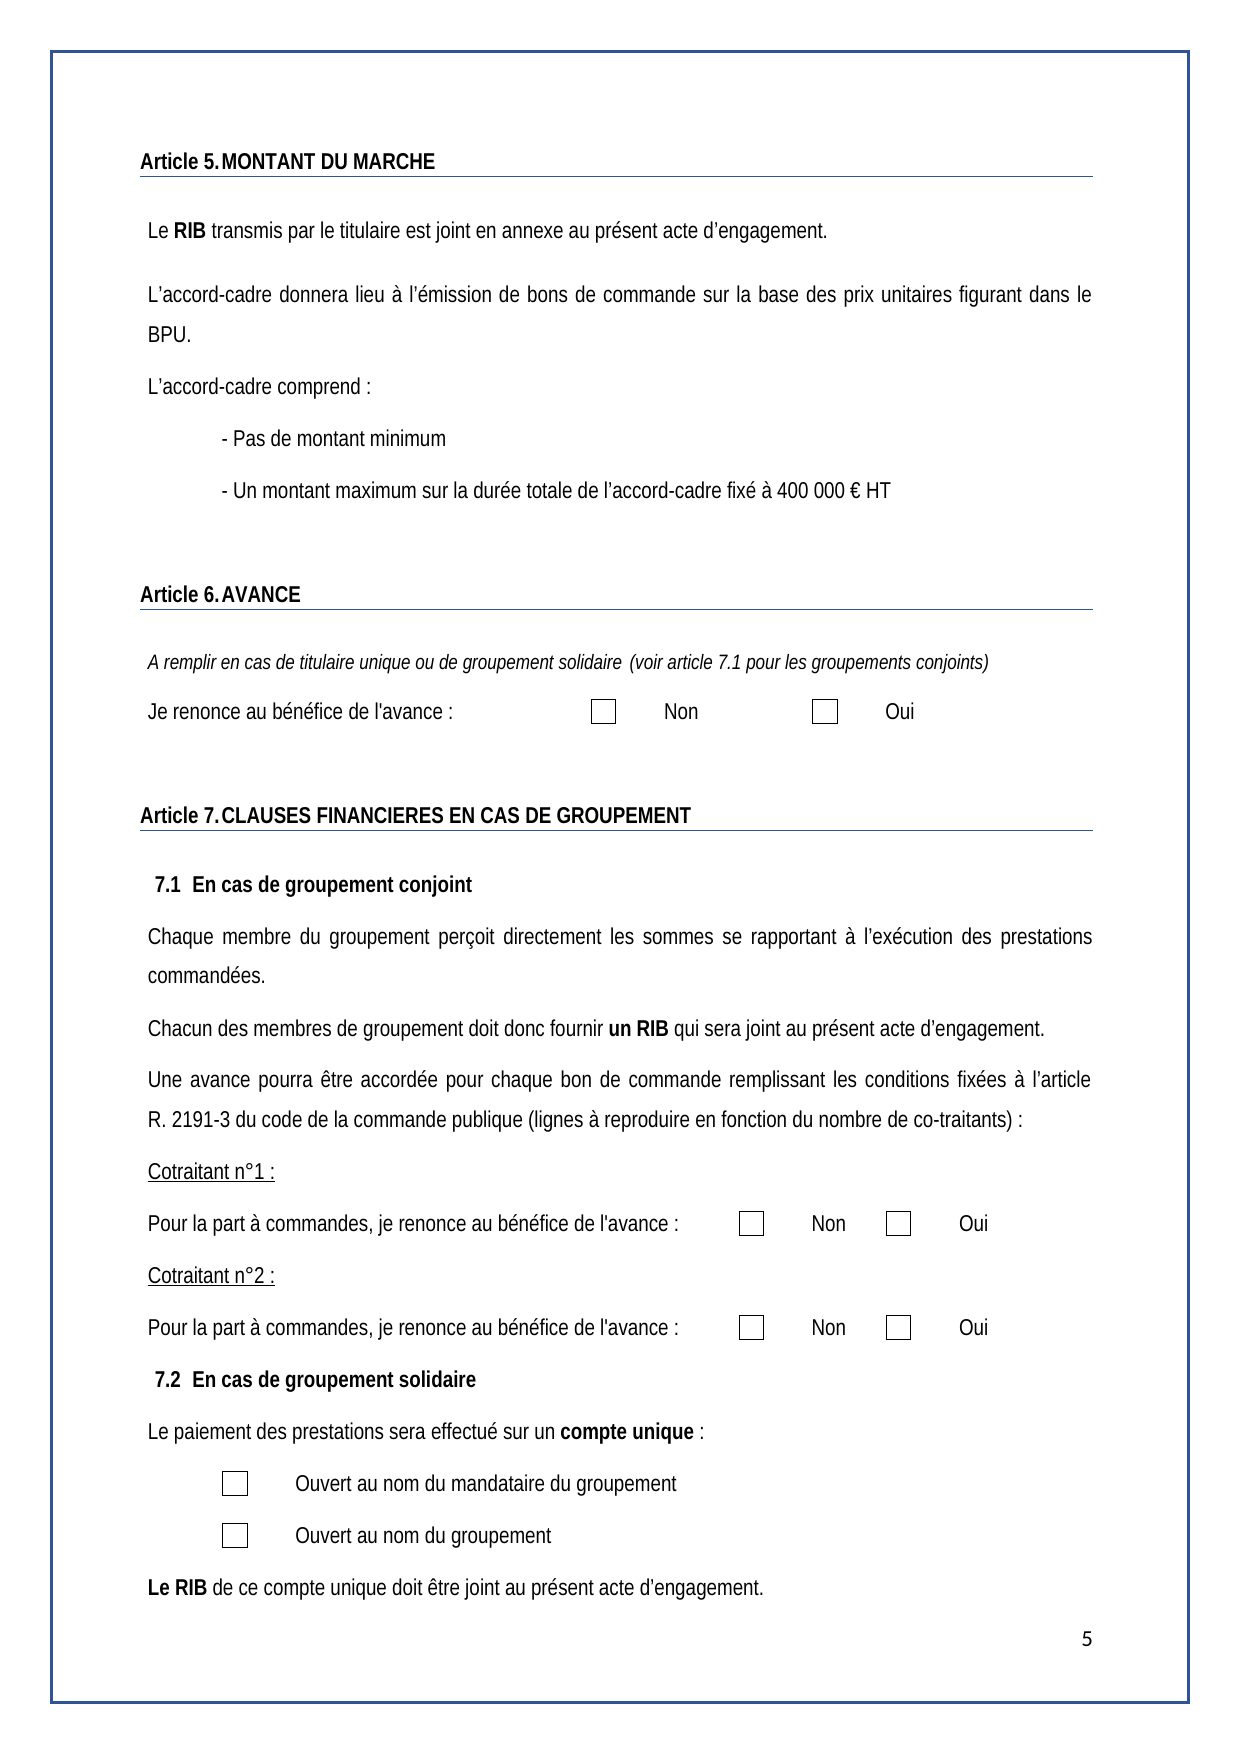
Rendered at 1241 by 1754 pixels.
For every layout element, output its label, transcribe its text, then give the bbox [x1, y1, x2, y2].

text Pour la part à commandes, je renonce au bénéfice de l'avance : Non Oui [148, 1314, 1093, 1340]
text Le RIB de ce compte unique doit être joint au présent acte d’engagement. [148, 1574, 1093, 1600]
text Le RIB transmis par le titulaire est joint en annexe au présent acte d’engagement. [148, 217, 1093, 243]
text Chaque membre du groupement perçoit directement les sommes se rapportant à l’exécution des prestations commandées. [148, 923, 1093, 989]
text Ouvert au nom du groupement [148, 1522, 1093, 1548]
text Je renonce au bénéfice de l'avance : Non Oui [148, 698, 1093, 724]
list MONTANT DU MARCHE [140, 148, 1093, 176]
list CLAUSES FINANCIERES EN CAS DE GROUPEMENT [140, 802, 1093, 830]
text - Pas de montant minimum [148, 424, 1093, 451]
text L’accord-cadre comprend : [148, 373, 1093, 399]
text - Un montant maximum sur la durée totale de l’accord-cadre fixé à 400 000 € HT [148, 477, 1093, 503]
list En cas de groupement solidaire [154, 1366, 1093, 1392]
text Pour la part à commandes, je renonce au bénéfice de l'avance : Non Oui [148, 1210, 1093, 1236]
text Cotraitant n°2 : [148, 1262, 1093, 1288]
text L’accord-cadre donnera lieu à l’émission de bons de commande sur la base des prix unitaires figurant dans le BPU. [148, 281, 1093, 347]
text A remplir en cas de titulaire unique ou de groupement solidaire (voir article 7.1 pour les groupements conjoints) [148, 649, 1093, 673]
text Une avance pourra être accordée pour chaque bon de commande remplissant les conditions fixées à l’article R. 2191-3 du code de la commande publique (lignes à reproduire en fonction du nombre de co-traitants) : [148, 1066, 1093, 1132]
list AVANCE [140, 581, 1093, 609]
text Chacun des membres de groupement doit donc fournir un RIB qui sera joint au présent acte d’engagement. [148, 1014, 1093, 1041]
text Cotraitant n°1 : [148, 1158, 1093, 1184]
text Ouvert au nom du mandataire du groupement [148, 1470, 1093, 1496]
text Le paiement des prestations sera effectué sur un compte unique : [148, 1418, 1093, 1444]
list En cas de groupement conjoint [154, 871, 1093, 897]
